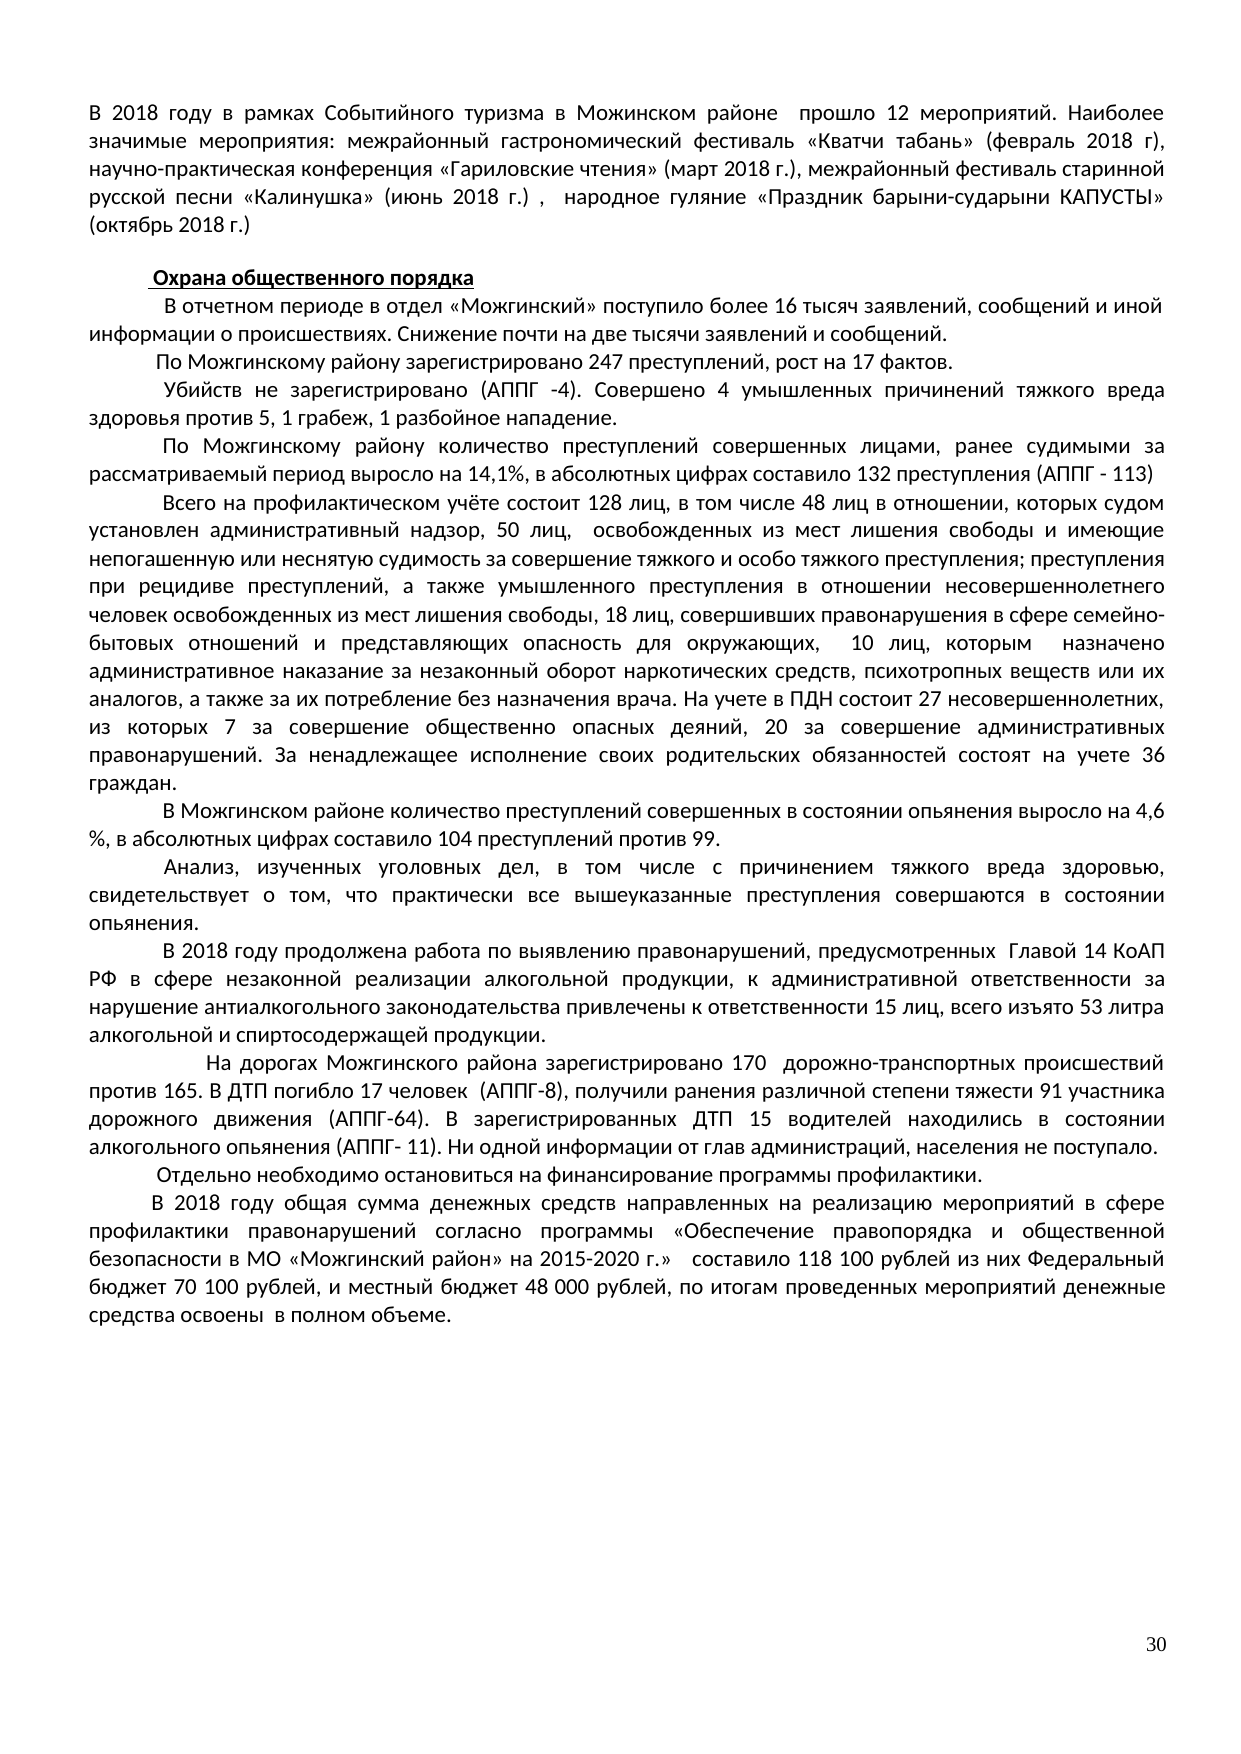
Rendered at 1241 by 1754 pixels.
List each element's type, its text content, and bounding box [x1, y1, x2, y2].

text Всего на профилактическом учёте состоит 128 лиц, в том числе 48 лиц в отношении, которых судом установлен административный надзор, 50 лиц, освобожденных из мест лишения свободы и имеющие непогашенную или неснятую судимость за совершение тяжкого и особо тяжкого преступления; преступления при рецидиве преступлений, а также умышленного преступления в отношении несовершеннолетнего человек освобожденных из мест лишения свободы, 18 лиц, совершивших правонарушения в сфере семейно-бытовых отношений и представляющих опасность для окружающих, 10 лиц, которым назначено административное наказание за незаконный оборот наркотических средств, психотропных веществ или их аналогов, а также за их потребление без назначения врача. На учете в ПДН состоит 27 несовершеннолетних, из которых 7 за совершение общественно опасных деяний, 20 за совершение административных правонарушений. За ненадлежащее исполнение своих родительских обязанностей состоят на учете 36 граждан. [89, 488, 1167, 796]
text В Можгинском районе количество преступлений совершенных в состоянии опьянения выросло на 4,6 %, в абсолютных цифрах составило 104 преступлений против 99. [89, 796, 1167, 852]
text Отдельно необходимо остановиться на финансирование программы профилактики. [89, 1160, 1167, 1188]
text Убийств не зарегистрировано (АППГ -4). Совершено 4 умышленных причинений тяжкого вреда здоровья против 5, 1 грабеж, 1 разбойное нападение. [89, 376, 1167, 432]
text На дорогах Можгинского района зарегистрировано 170 дорожно-транспортных происшествий против 165. В ДТП погибло 17 человек (АППГ-8), получили ранения различной степени тяжести 91 участника дорожного движения (АППГ-64). В зарегистрированных ДТП 15 водителей находились в состоянии алкогольного опьянения (АППГ- 11). Ни одной информации от глав администраций, населения не поступало. [89, 1048, 1167, 1160]
text В 2018 году в рамках Событийного туризма в Можинском районе прошло 12 мероприятий. Наиболее значимые мероприятия: межрайонный гастрономический фестиваль «Кватчи табань» (февраль 2018 г), научно-практическая конференция «Гариловские чтения» (март 2018 г.), межрайонный фестиваль старинной русской песни «Калинушка» (июнь 2018 г.) , народное гуляние «Праздник барыни-сударыни КАПУСТЫ» (октябрь 2018 г.) [89, 98, 1167, 238]
text Охрана общественного порядка [89, 263, 1167, 291]
text По Можгинскому району количество преступлений совершенных лицами, ранее судимыми за рассматриваемый период выросло на 14,1%, в абсолютных цифрах составило 132 преступления (АППГ - 113) [89, 432, 1167, 488]
text В отчетном периоде в отдел «Можгинский» поступило более 16 тысяч заявлений, сообщений и иной информации о происшествиях. Снижение почти на две тысячи заявлений и сообщений. [89, 291, 1167, 347]
text По Можгинскому району зарегистрировано 247 преступлений, рост на 17 фактов. [89, 347, 1167, 376]
text В 2018 году продолжена работа по выявлению правонарушений, предусмотренных Главой 14 КоАП РФ в сфере незаконной реализации алкогольной продукции, к административной ответственности за нарушение антиалкогольного законодательства привлечены к ответственности 15 лиц, всего изъято 53 литра алкогольной и спиртосодержащей продукции. [89, 936, 1167, 1048]
text В 2018 году общая сумма денежных средств направленных на реализацию мероприятий в сфере профилактики правонарушений согласно программы «Обеспечение правопорядка и общественной безопасности в МО «Можгинский район» на 2015-.» составило 118 100 рублей из них Федеральный бюджет 70 100 рублей, и местный бюджет 48 000 рублей, по итогам проведенных мероприятий денежные средства освоены в полном объеме. [89, 1188, 1167, 1328]
text Анализ, изученных уголовных дел, в том числе с причинением тяжкого вреда здоровью, свидетельствует о том, что практически все вышеуказанные преступления совершаются в состоянии опьянения. [89, 852, 1167, 936]
